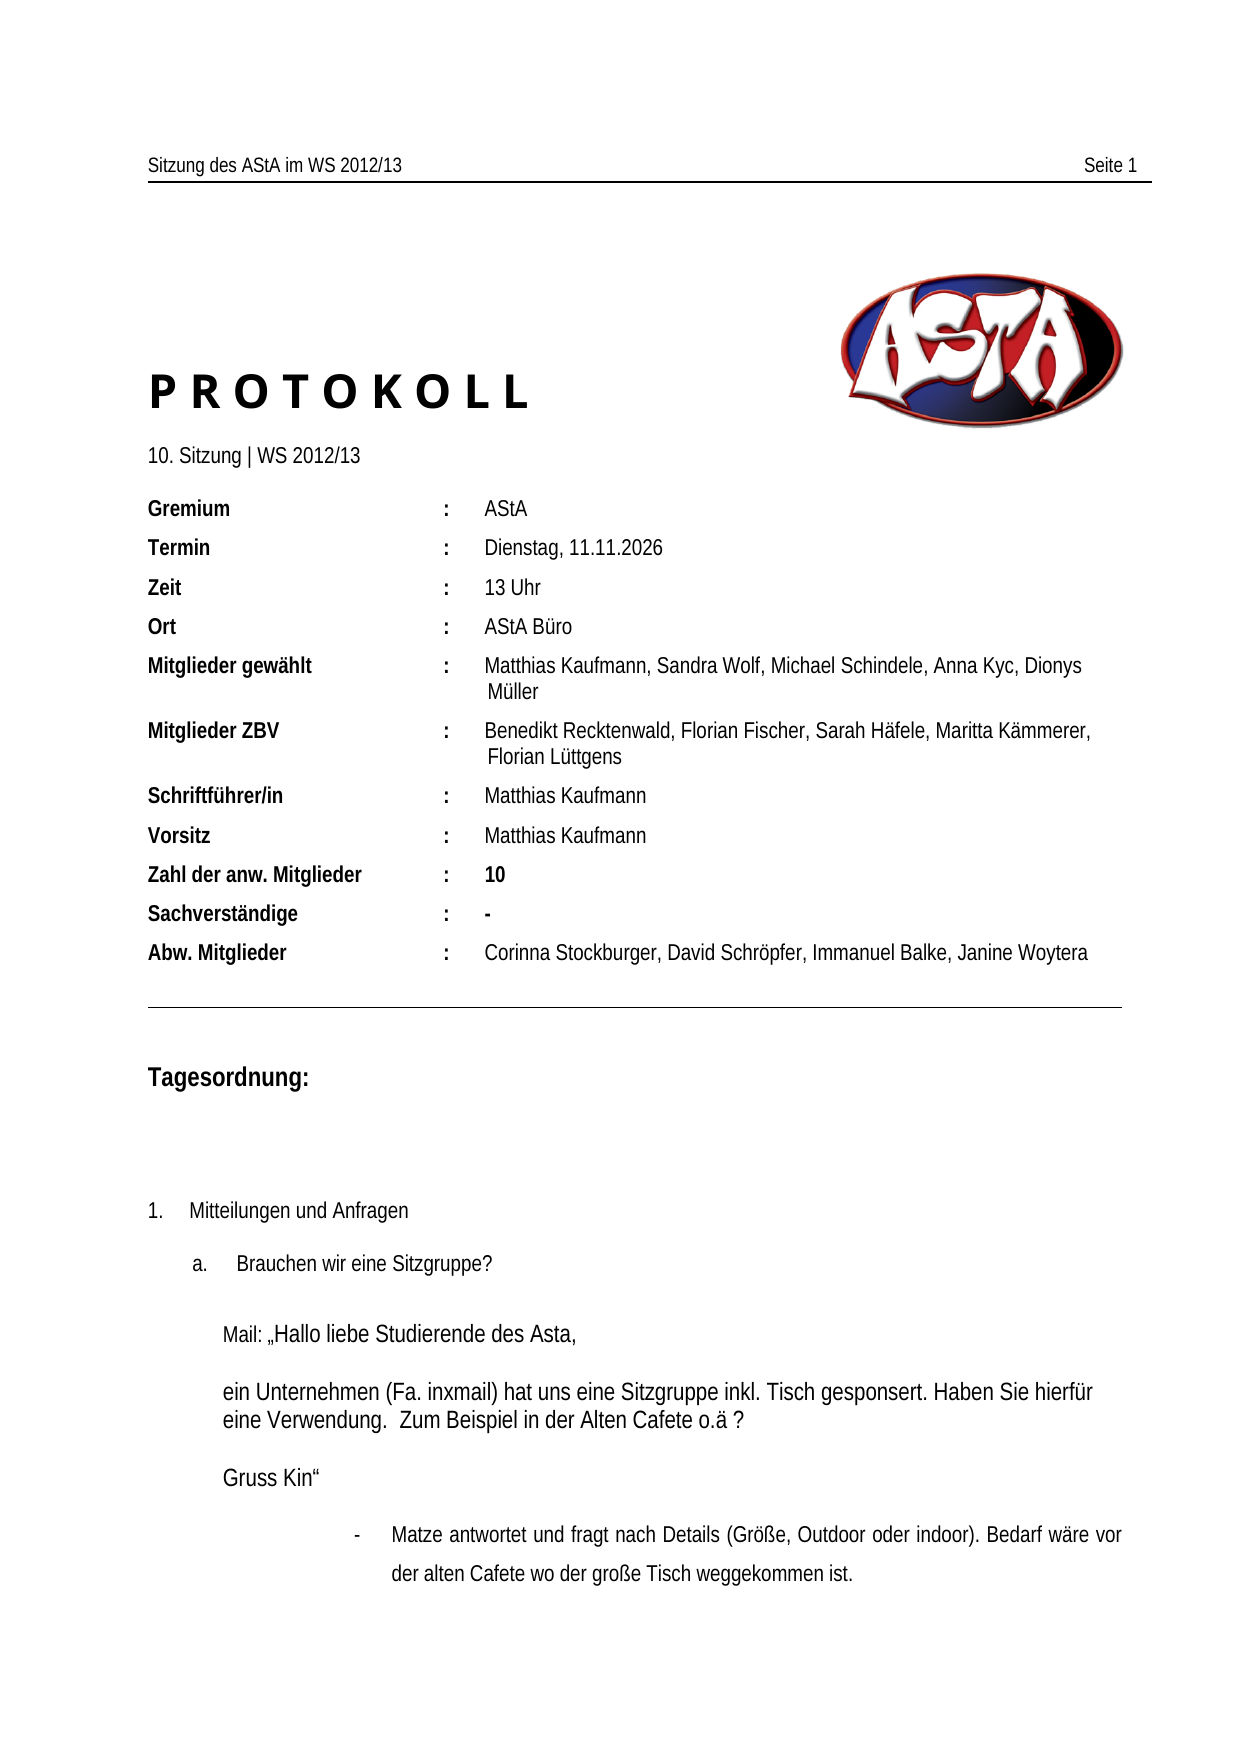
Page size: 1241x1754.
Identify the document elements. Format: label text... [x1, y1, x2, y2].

text Abw. Mitglieder : Corinna Stockburger, David Schröpfer, Immanuel Balke, Janine Woytera [148, 939, 1122, 965]
text Vorsitz : Matthias Kaufmann [148, 822, 1122, 848]
text ein Unternehmen (Fa. inxmail) hat uns eine Sitzgruppe inkl. Tisch gesponsert. Haben Sie hierfür eine Verwendung. Zum Beispiel in der Alten Cafete o.ä ? [223, 1377, 1122, 1434]
text P R O T O K O L L [148, 359, 833, 423]
text Zeit : 13 Uhr [148, 573, 1122, 600]
text Termin : Dienstag, 04.12.2012 [148, 534, 1122, 560]
text Mitglieder ZBV : Benedikt Recktenwald, Florian Fischer, Sarah Häfele, Maritta Kämmerer, Florian Lüttgens [148, 717, 1122, 770]
text Schriftführer/in : Matthias Kaufmann [148, 782, 1122, 808]
list Brauchen wir eine Sitzgruppe? [192, 1250, 1122, 1277]
text Gremium : AStA [148, 494, 1122, 521]
text Zahl der anw. Mitglieder : 10 [148, 861, 1122, 887]
list Mitteilungen und Anfragen [148, 1197, 1122, 1224]
text Sachverständige : - [148, 900, 1122, 926]
picture [833, 259, 1134, 450]
text Tagesordnung: [148, 1061, 1122, 1092]
text Mitglieder gewählt : Matthias Kaufmann, Sandra Wolf, Michael Schindele, Anna Kyc, Dionys Müller [148, 652, 1122, 704]
list Matze antwortet und fragt nach Details (Größe, Outdoor oder indoor). Bedarf wäre vor der alten Cafete wo der große Tisch weggekommen ist. [354, 1521, 1122, 1587]
text Ort : AStA Büro [148, 613, 1122, 639]
text Gruss Kin“ [223, 1463, 1122, 1492]
text 10. Sitzung | WS 2012/13 [148, 442, 1122, 468]
text Mail: „Hallo liebe Studierende des Asta, [148, 1319, 1122, 1347]
